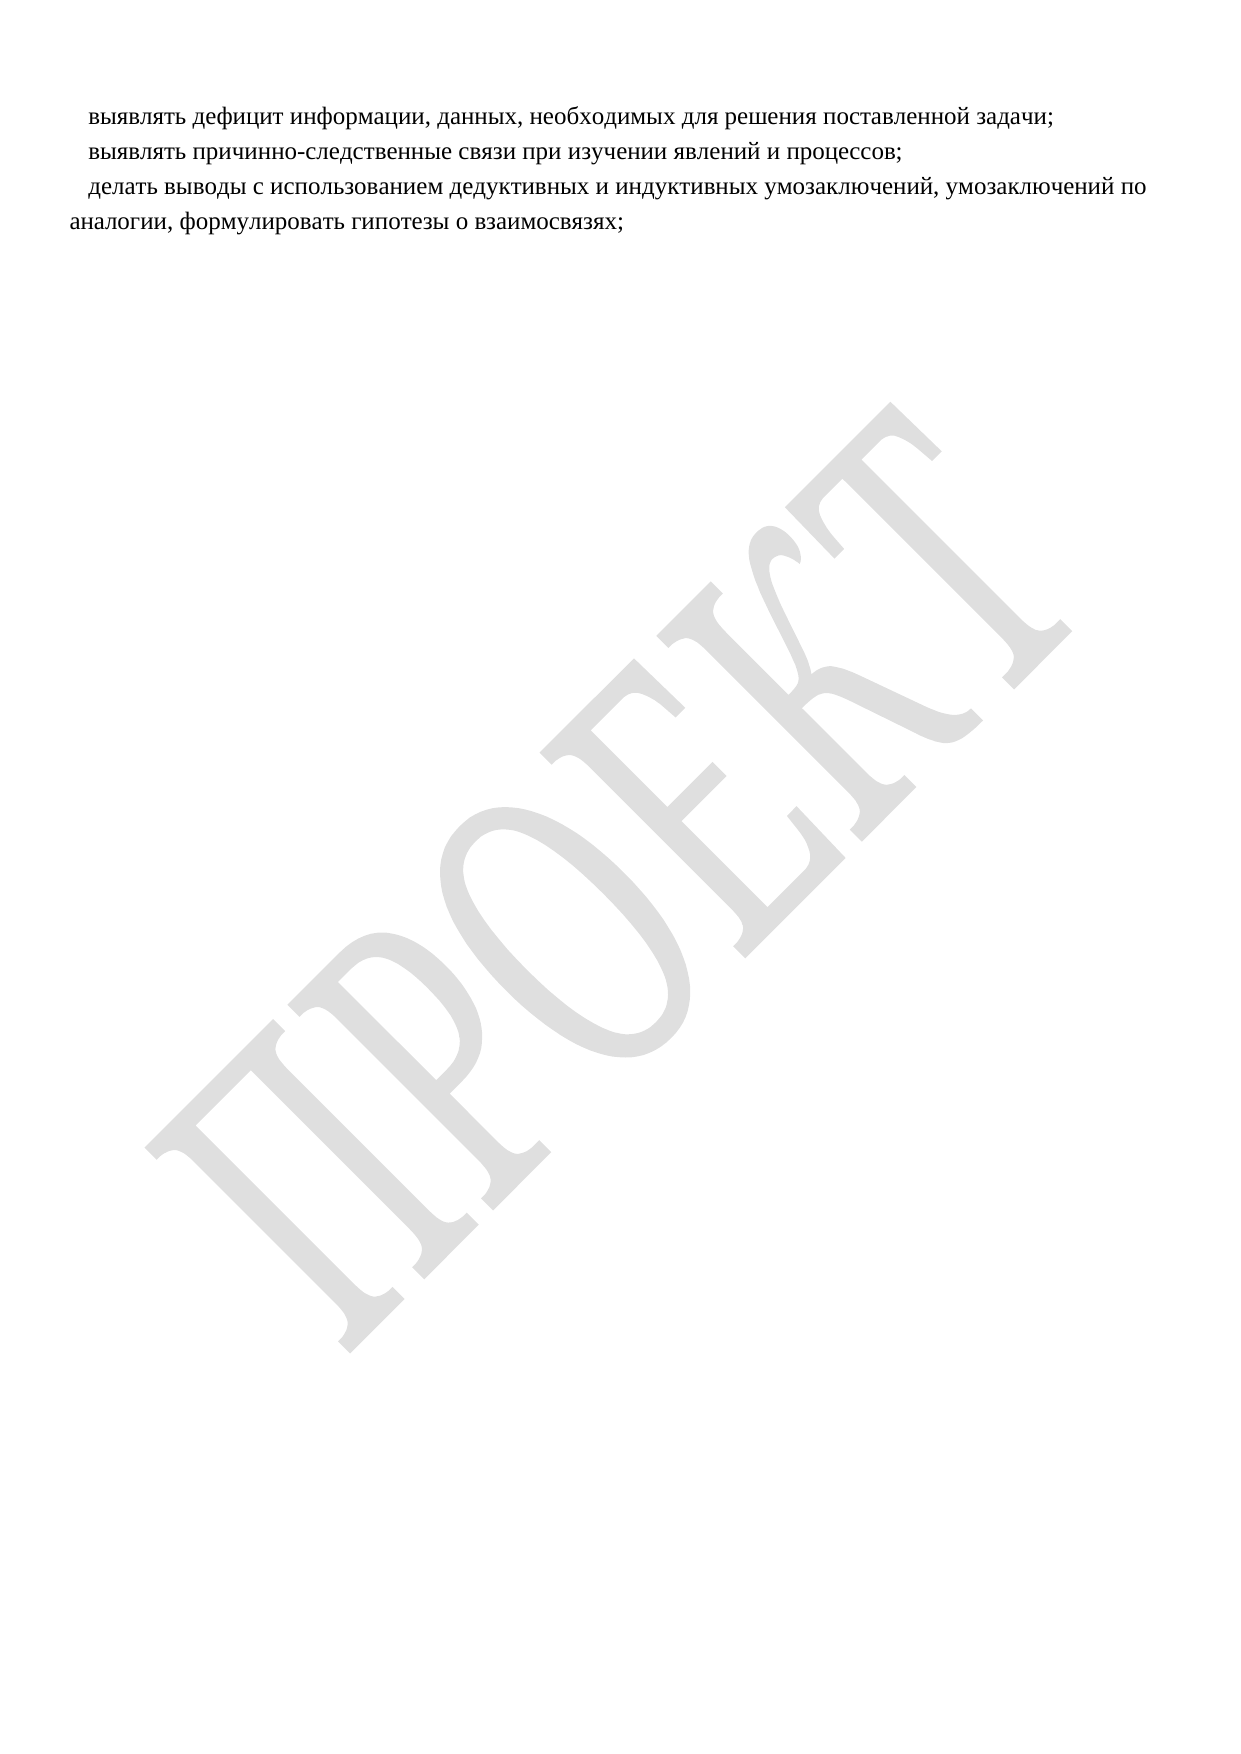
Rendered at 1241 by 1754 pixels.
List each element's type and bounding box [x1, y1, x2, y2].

text [69, 101, 1157, 234]
